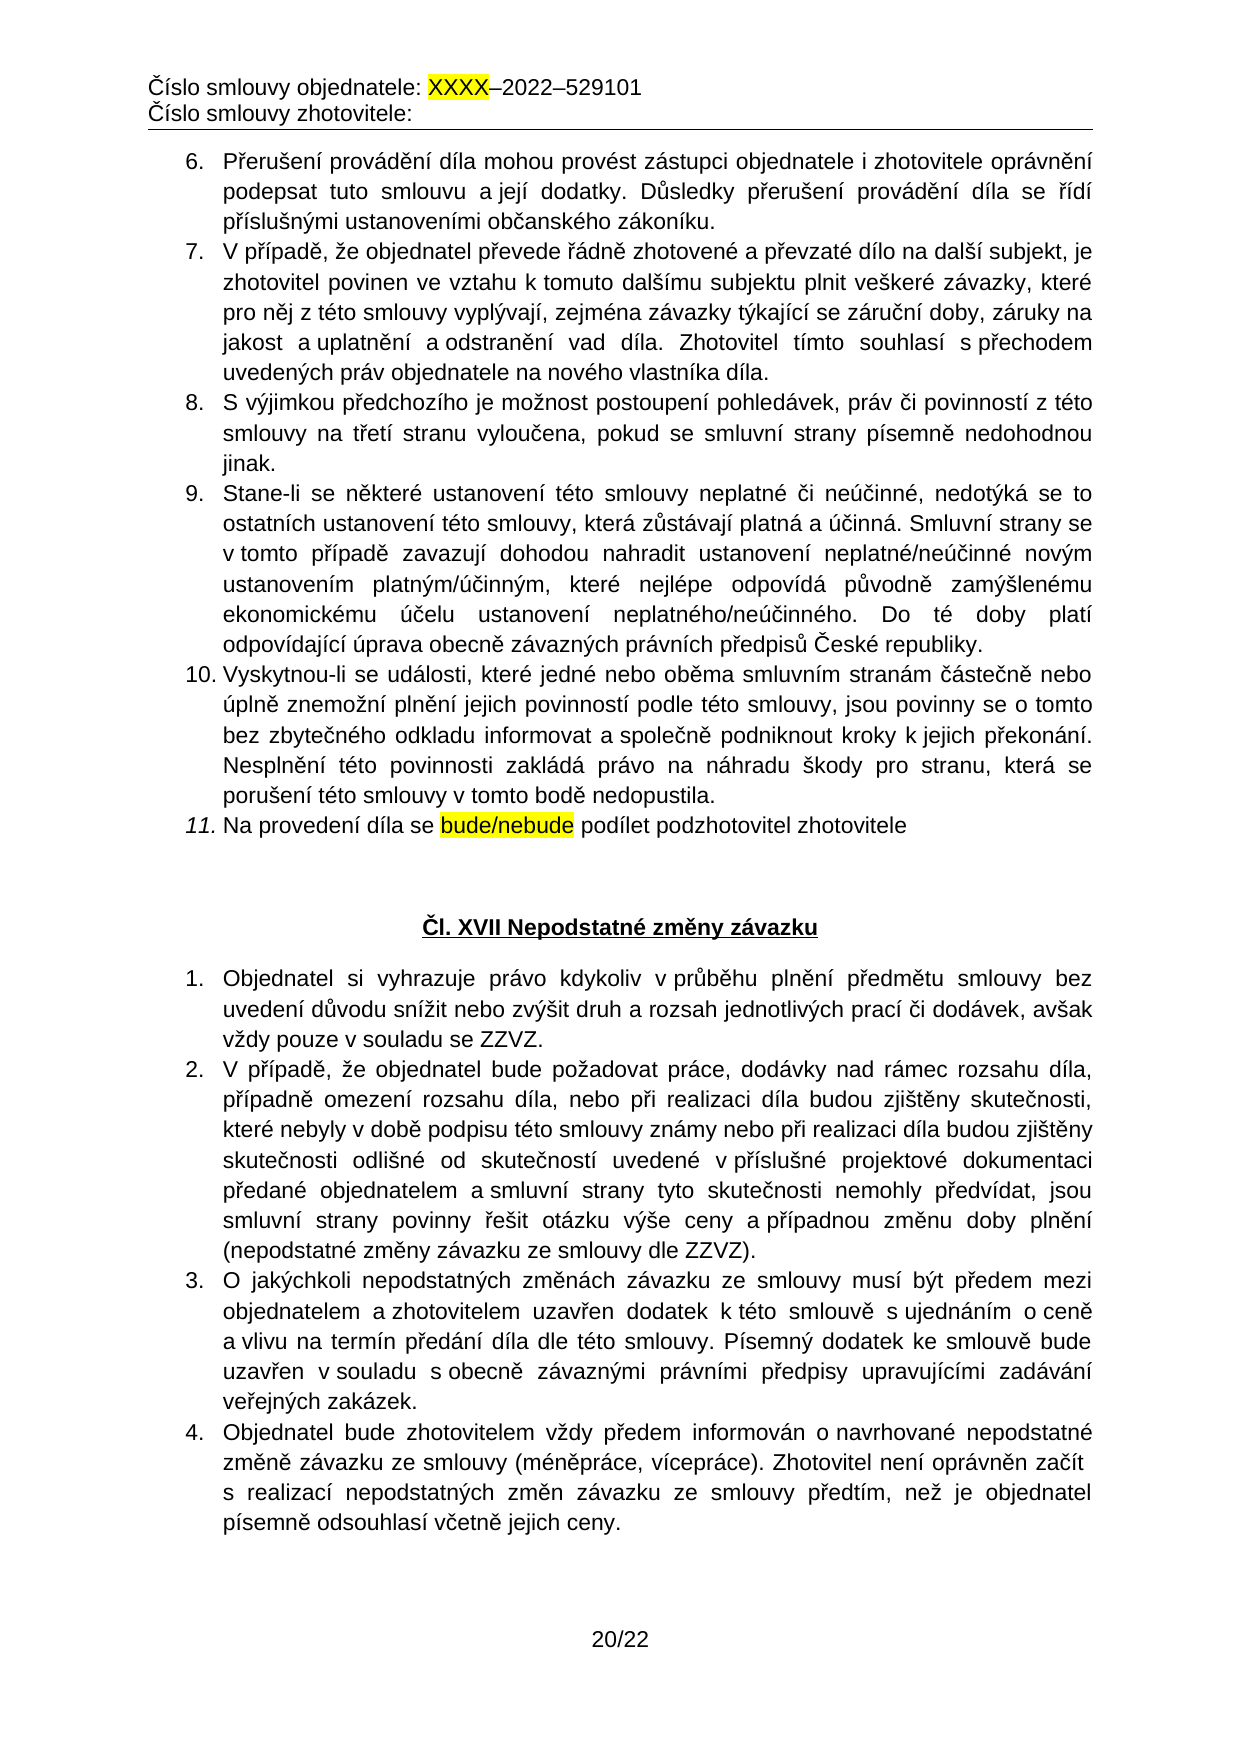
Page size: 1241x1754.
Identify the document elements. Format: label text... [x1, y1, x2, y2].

list Na provedení díla se bude/nebude podílet podzhotovitel zhotovitele [574, 812, 1093, 838]
text Čl. XVII Nepodstatné změny závazku [148, 914, 1093, 941]
list S výjimkou předchozího je možnost postoupení pohledávek, práv či povinností z této smlouvy na třetí stranu vyloučena, pokud se smluvní strany písemně nedohodnou jinak. [185, 389, 1093, 476]
list Na provedení díla se bude/nebude podílet podzhotovitel zhotovitele [185, 812, 440, 838]
list O jakýchkoli nepodstatných změnách závazku ze smlouvy musí být předem mezi objednatelem a zhotovitelem uzavřen dodatek k této smlouvě s ujednáním o ceně a vlivu na termín předání díla dle této smlouvy. Písemný dodatek ke smlouvě bude uzavřen v souladu s obecně závaznými právními předpisy upravujícími zadávání veřejných zakázek. [185, 1267, 1093, 1414]
list Objednatel bude zhotovitelem vždy předem informován o navrhované nepodstatné změně závazku ze smlouvy (méněpráce, vícepráce). Zhotovitel není oprávněn začít s realizací nepodstatných změn závazku ze smlouvy předtím, než je objednatel písemně odsouhlasí včetně jejich ceny. [185, 1418, 1093, 1535]
list Objednatel si vyhrazuje právo kdykoliv v průběhu plnění předmětu smlouvy bez uvedení důvodu snížit nebo zvýšit druh a rozsah jednotlivých prací či dodávek, avšak vždy pouze v souladu se ZZVZ. [185, 965, 1093, 1052]
list Stane-li se některé ustanovení této smlouvy neplatné či neúčinné, nedotýká se to ostatních ustanovení této smlouvy, která zůstávají platná a účinná. Smluvní strany se v tomto případě zavazují dohodou nahradit ustanovení neplatné/neúčinné novým ustanovením platným/účinným, které nejlépe odpovídá původně zamýšlenému ekonomickému účelu ustanovení neplatného/neúčinného. Do té doby platí odpovídající úprava obecně závazných právních předpisů České republiky. [185, 480, 1093, 657]
list Přerušení provádění díla mohou provést zástupci objednatele i zhotovitele oprávnění podepsat tuto smlouvu a její dodatky. Důsledky přerušení provádění díla se řídí příslušnými ustanoveními občanského zákoníku. [185, 148, 1093, 234]
list V případě, že objednatel převede řádně zhotovené a převzaté dílo na další subjekt, je zhotovitel povinen ve vztahu k tomuto dalšímu subjektu plnit veškeré závazky, které pro něj z této smlouvy vyplývají, zejména závazky týkající se záruční doby, záruky na jakost a uplatnění a odstranění vad díla. Zhotovitel tímto souhlasí s přechodem uvedených práv objednatele na nového vlastníka díla. [185, 238, 1093, 385]
list V případě, že objednatel bude požadovat práce, dodávky nad rámec rozsahu díla, případně omezení rozsahu díla, nebo při realizaci díla budou zjištěny skutečnosti, které nebyly v době podpisu této smlouvy známy nebo při realizaci díla budou zjištěny skutečnosti odlišné od skutečností uvedené v příslušné projektové dokumentaci předané objednatelem a smluvní strany tyto skutečnosti nemohly předvídat, jsou smluvní strany povinny řešit otázku výše ceny a případnou změnu doby plnění (nepodstatné změny závazku ze smlouvy dle ZZVZ). [185, 1056, 1093, 1263]
list Vyskytnou-li se události, které jedné nebo oběma smluvním stranám částečně nebo úplně znemožní plnění jejich povinností podle této smlouvy, jsou povinny se o tomto bez zbytečného odkladu informovat a společně podniknout kroky k jejich překonání. Nesplnění této povinnosti zakládá právo na náhradu škody pro stranu, která se porušení této smlouvy v tomto bodě nedopustila. [185, 661, 1093, 808]
